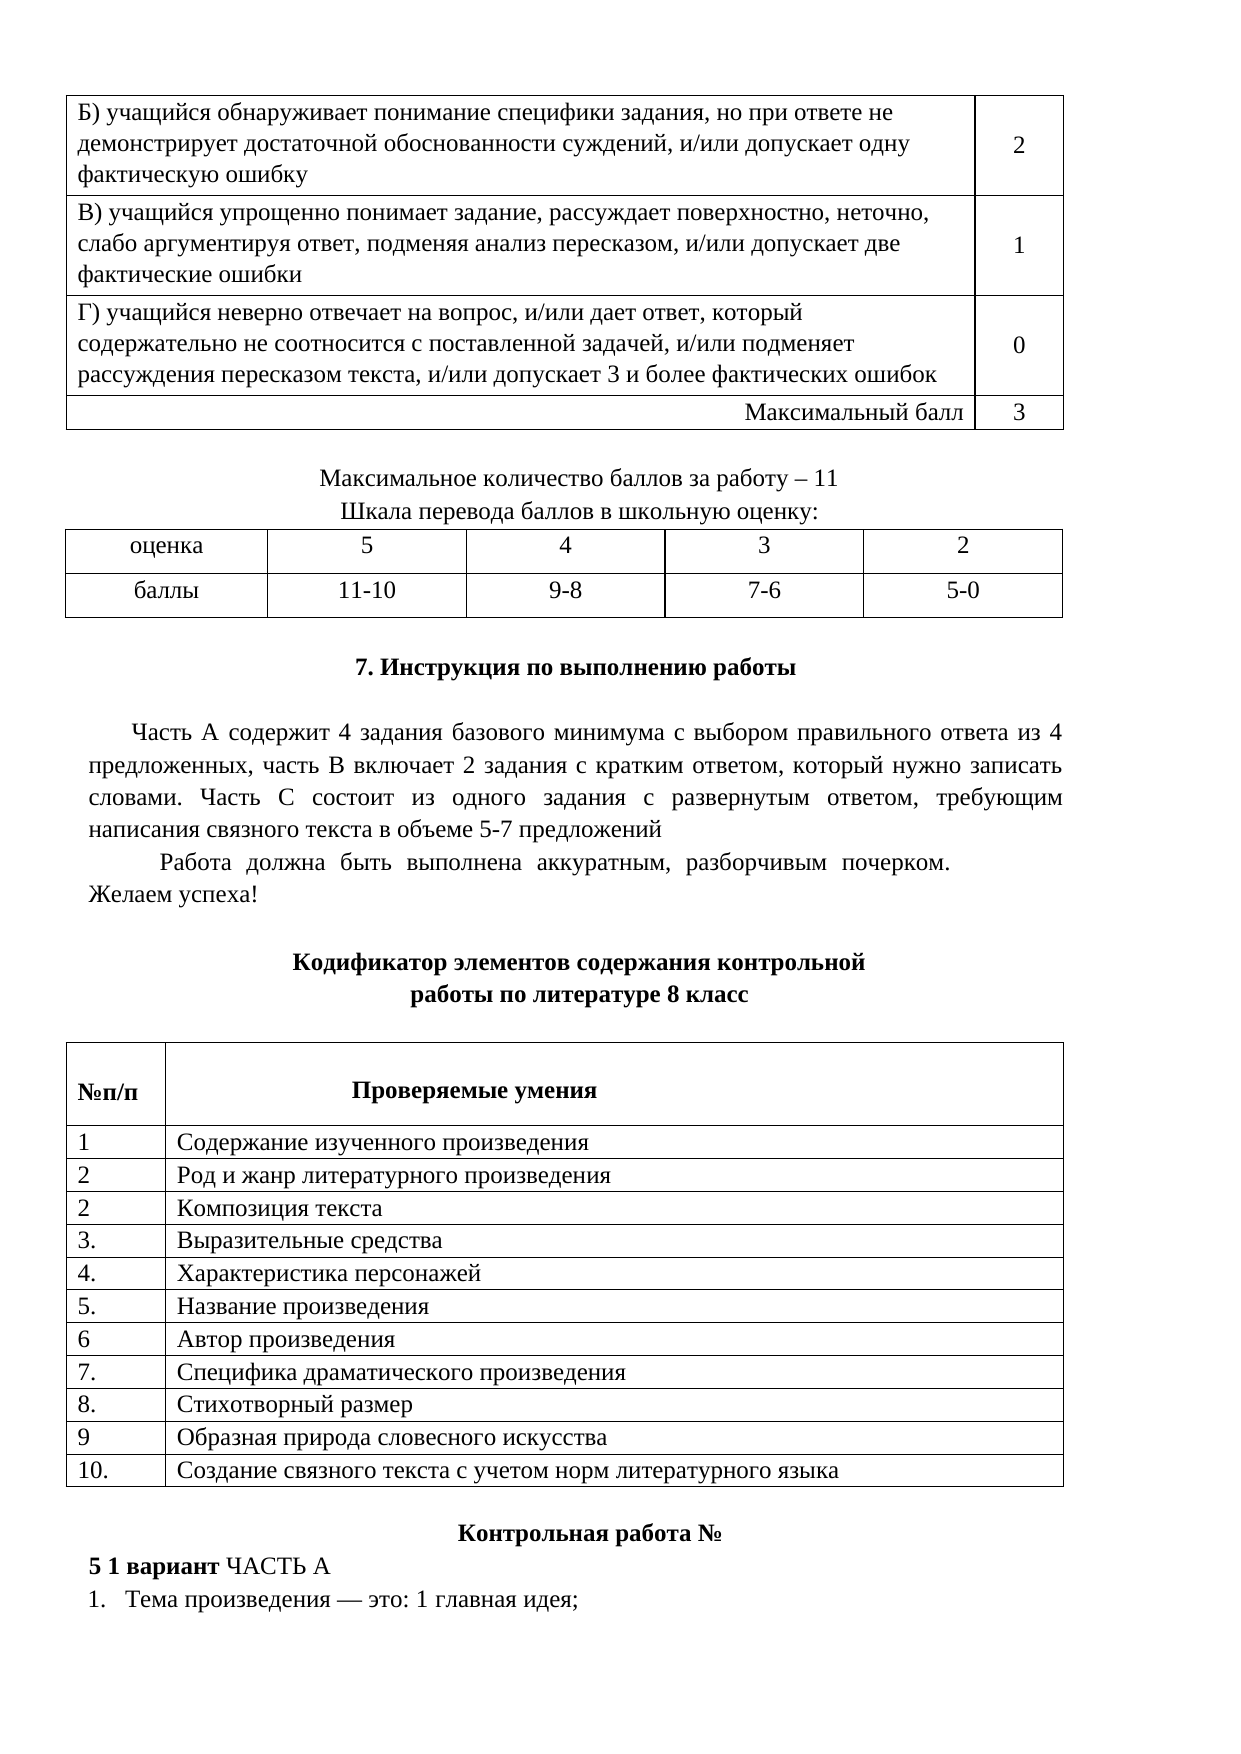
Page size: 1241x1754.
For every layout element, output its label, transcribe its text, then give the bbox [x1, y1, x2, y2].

table_cell Г) учащийся неверно отвечает на вопрос, и/или дает ответ, который содержательно не соотносится с поставленной задачей, и/или подменяет рассуждения пересказом текста, и/или допускает 3 и более фактических ошибок [67, 296, 974, 395]
table_header 4 [467, 530, 664, 573]
table_cell Название произведения [166, 1290, 1063, 1322]
table_cell 11-10 [268, 574, 466, 617]
subtitle 7. Инструкция по выполнению работы [292, 652, 859, 681]
table_cell 10. [67, 1455, 165, 1486]
table_cell 0 [976, 296, 1063, 395]
table_cell Выразительные средства [166, 1225, 1063, 1257]
table_cell баллы [66, 574, 267, 617]
table_cell Композиция текста [166, 1192, 1063, 1224]
table_header 5 [268, 530, 466, 573]
table_header Проверяемые умения [166, 1043, 1063, 1125]
table_cell 1 [976, 196, 1063, 295]
table_header 3 [666, 530, 863, 573]
text Контрольная работа № 5 1 вариант ЧАСТЬ А [88, 1518, 741, 1580]
table_cell 4. [67, 1258, 165, 1289]
subtitle Кодификатор элементов содержания контрольной работы по литературе 8 класс [292, 947, 866, 1007]
table_cell 5. [67, 1290, 165, 1322]
table_cell Максимальный балл [67, 396, 974, 429]
table_header 2 [864, 530, 1062, 573]
table_cell 7. [67, 1356, 165, 1388]
table_cell Создание связного текста с учетом норм литературного языка [166, 1455, 1063, 1486]
table_cell Б) учащийся обнаруживает понимание специфики задания, но при ответе не демонстрирует достаточной обоснованности суждений, и/или допускает одну фактическую ошибку [67, 96, 974, 195]
table_cell Специфика драматического произведения [166, 1356, 1063, 1388]
table_header №п/п [67, 1043, 165, 1125]
table_cell 5-0 [864, 574, 1062, 617]
text Максимальное количество баллов за работу – 11 Шкала перевода баллов в школьную оценку: [280, 463, 878, 524]
table_cell 3. [67, 1225, 165, 1257]
list Тема произведения — это: 1 главная идея; [87, 1584, 1063, 1613]
table_header оценка [66, 530, 267, 573]
table_cell Образная природа словесного искусства [166, 1422, 1063, 1453]
table_cell 9 [67, 1422, 165, 1453]
text Часть А содержит 4 задания базового минимума с выбором правильного ответа из 4 предложенных, часть В включает 2 задания с кратким ответом, который нужно записать словами. Часть С состоит из одного задания с развернутым ответом, требующим написания связного текста в объеме 5-7 предложений [87, 717, 1063, 843]
table_cell 1 [67, 1126, 165, 1158]
table_cell В) учащийся упрощенно понимает задание, рассуждает поверхностно, неточно, слабо аргументируя ответ, подменяя анализ пересказом, и/или допускает две фактические ошибки [67, 196, 974, 295]
table_cell 6 [67, 1323, 165, 1355]
text Работа должна быть выполнена аккуратным, разборчивым почерком. Желаем успеха! [87, 847, 952, 908]
table_cell Автор произведения [166, 1323, 1063, 1355]
table_cell 7-6 [666, 574, 863, 617]
table_cell Род и жанр литературного произведения [166, 1159, 1063, 1191]
table_cell 3 [976, 396, 1063, 429]
table_cell Характеристика персонажей [166, 1258, 1063, 1289]
table_cell Стихотворный размер [166, 1389, 1063, 1421]
table_cell 9-8 [467, 574, 664, 617]
table_cell 8. [67, 1389, 165, 1421]
table_cell 2 [67, 1192, 165, 1224]
table_cell 2 [67, 1159, 165, 1191]
table_cell 2 [976, 96, 1063, 195]
table_cell Содержание изученного произведения [166, 1126, 1063, 1158]
